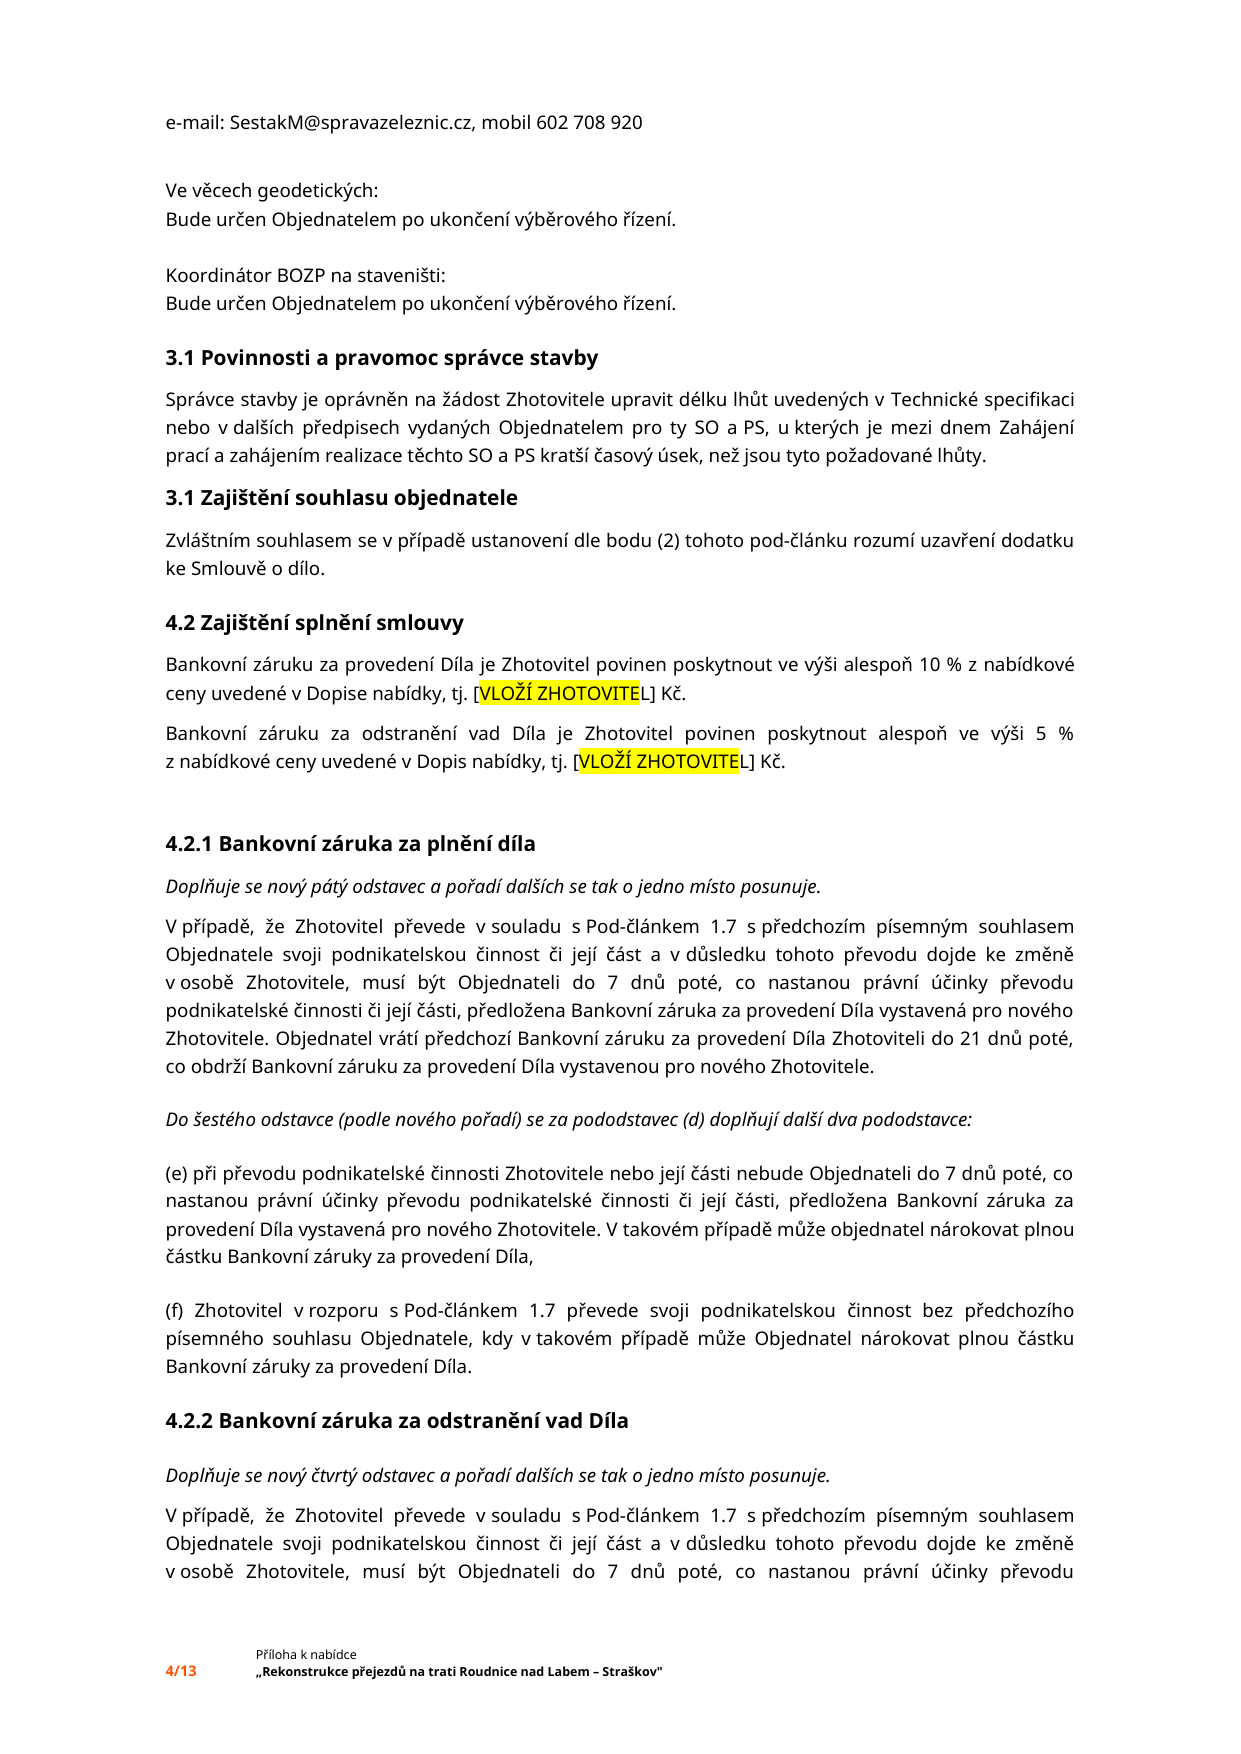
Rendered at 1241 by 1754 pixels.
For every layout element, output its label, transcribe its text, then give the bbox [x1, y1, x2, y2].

text Koordinátor BOZP na staveništi: [165, 262, 1075, 287]
text (e) při převodu podnikatelské činnosti Zhotovitele nebo její části nebude Objednateli do 7 dnů poté, co nastanou právní účinky převodu podnikatelské činnosti či její části, předložena Bankovní záruka za provedení Díla vystavená pro nového Zhotovitele. V takovém případě může objednatel nárokovat plnou částku Bankovní záruky za provedení Díla, [165, 1160, 1075, 1269]
text 3.1 Povinnosti a pravomoc správce stavby [165, 343, 1075, 371]
text Správce stavby je oprávněn na žádost Zhotovitele upravit délku lhůt uvedených v Technické specifikaci nebo v dalších předpisech vydaných Objednatelem pro ty SO a PS, u kterých je mezi dnem Zahájení prací a zahájením realizace těchto SO a PS kratší časový úsek, než jsou tyto požadované lhůty. [165, 387, 1075, 468]
text Bude určen Objednatelem po ukončení výběrového řízení. [165, 206, 1075, 231]
text 3.1 Zajištění souhlasu objednatele [165, 483, 1075, 512]
text Ve věcech geodetických: [165, 178, 1075, 203]
text V případě, že Zhotovitel převede v souladu s Pod-článkem 1.7 s předchozím písemným souhlasem Objednatele svoji podnikatelskou činnost či její část a v důsledku tohoto převodu dojde ke změně v osobě Zhotovitele, musí být Objednateli do 7 dnů poté, co nastanou právní účinky převodu podnikatelské činnosti či její části, předložena Bankovní záruka za provedení Díla vystavená pro nového Zhotovitele. Objednatel vrátí předchozí Bankovní záruku za provedení Díla Zhotoviteli do 21 dnů poté, co obdrží Bankovní záruku za provedení Díla vystavenou pro nového Zhotovitele. [165, 914, 1075, 1079]
text 4.2.2 Bankovní záruka za odstranění vad Díla [165, 1406, 1075, 1434]
text 4.2.1 Bankovní záruka za plnění díla [165, 829, 1075, 858]
list Bankovní záruku za provedení Díla je Zhotovitel povinen poskytnout ve výši alespoň 10 % z nabídkové ceny uvedené v Dopise nabídky, tj. [VLOŽÍ ZHOTOVITEL] Kč. [165, 652, 1075, 705]
text (f) Zhotovitel v rozporu s Pod-článkem 1.7 převede svoji podnikatelskou činnost bez předchozího písemného souhlasu Objednatele, kdy v takovém případě může Objednatel nárokovat plnou částku Bankovní záruky za provedení Díla. [165, 1297, 1075, 1378]
text Do šestého odstavce (podle nového pořadí) se za pododstavec (d) doplňují další dva pododstavce: [165, 1107, 1075, 1132]
text Zvláštním souhlasem se v případě ustanovení dle bodu (2) tohoto pod-článku rozumí uzavření dodatku ke Smlouvě o dílo. [165, 527, 1075, 581]
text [165, 1503, 1075, 1584]
text Bude určen Objednatelem po ukončení výběrového řízení. [165, 290, 1075, 315]
text 4.2 Zajištění splnění smlouvy [165, 608, 1075, 636]
text Bankovní záruku za odstranění vad Díla je Zhotovitel povinen poskytnout alespoň ve výši 5 % z nabídkové ceny uvedené v Dopis nabídky, tj. [VLOŽÍ ZHOTOVITEL] Kč. [165, 720, 1075, 774]
text Doplňuje se nový čtvrtý odstavec a pořadí dalších se tak o jedno místo posunuje. [165, 1462, 1075, 1488]
text Doplňuje se nový pátý odstavec a pořadí dalších se tak o jedno místo posunuje. [165, 873, 1075, 899]
text e-mail: SestakM@spravazeleznic.cz, mobil 602 708 920 [165, 109, 1075, 135]
